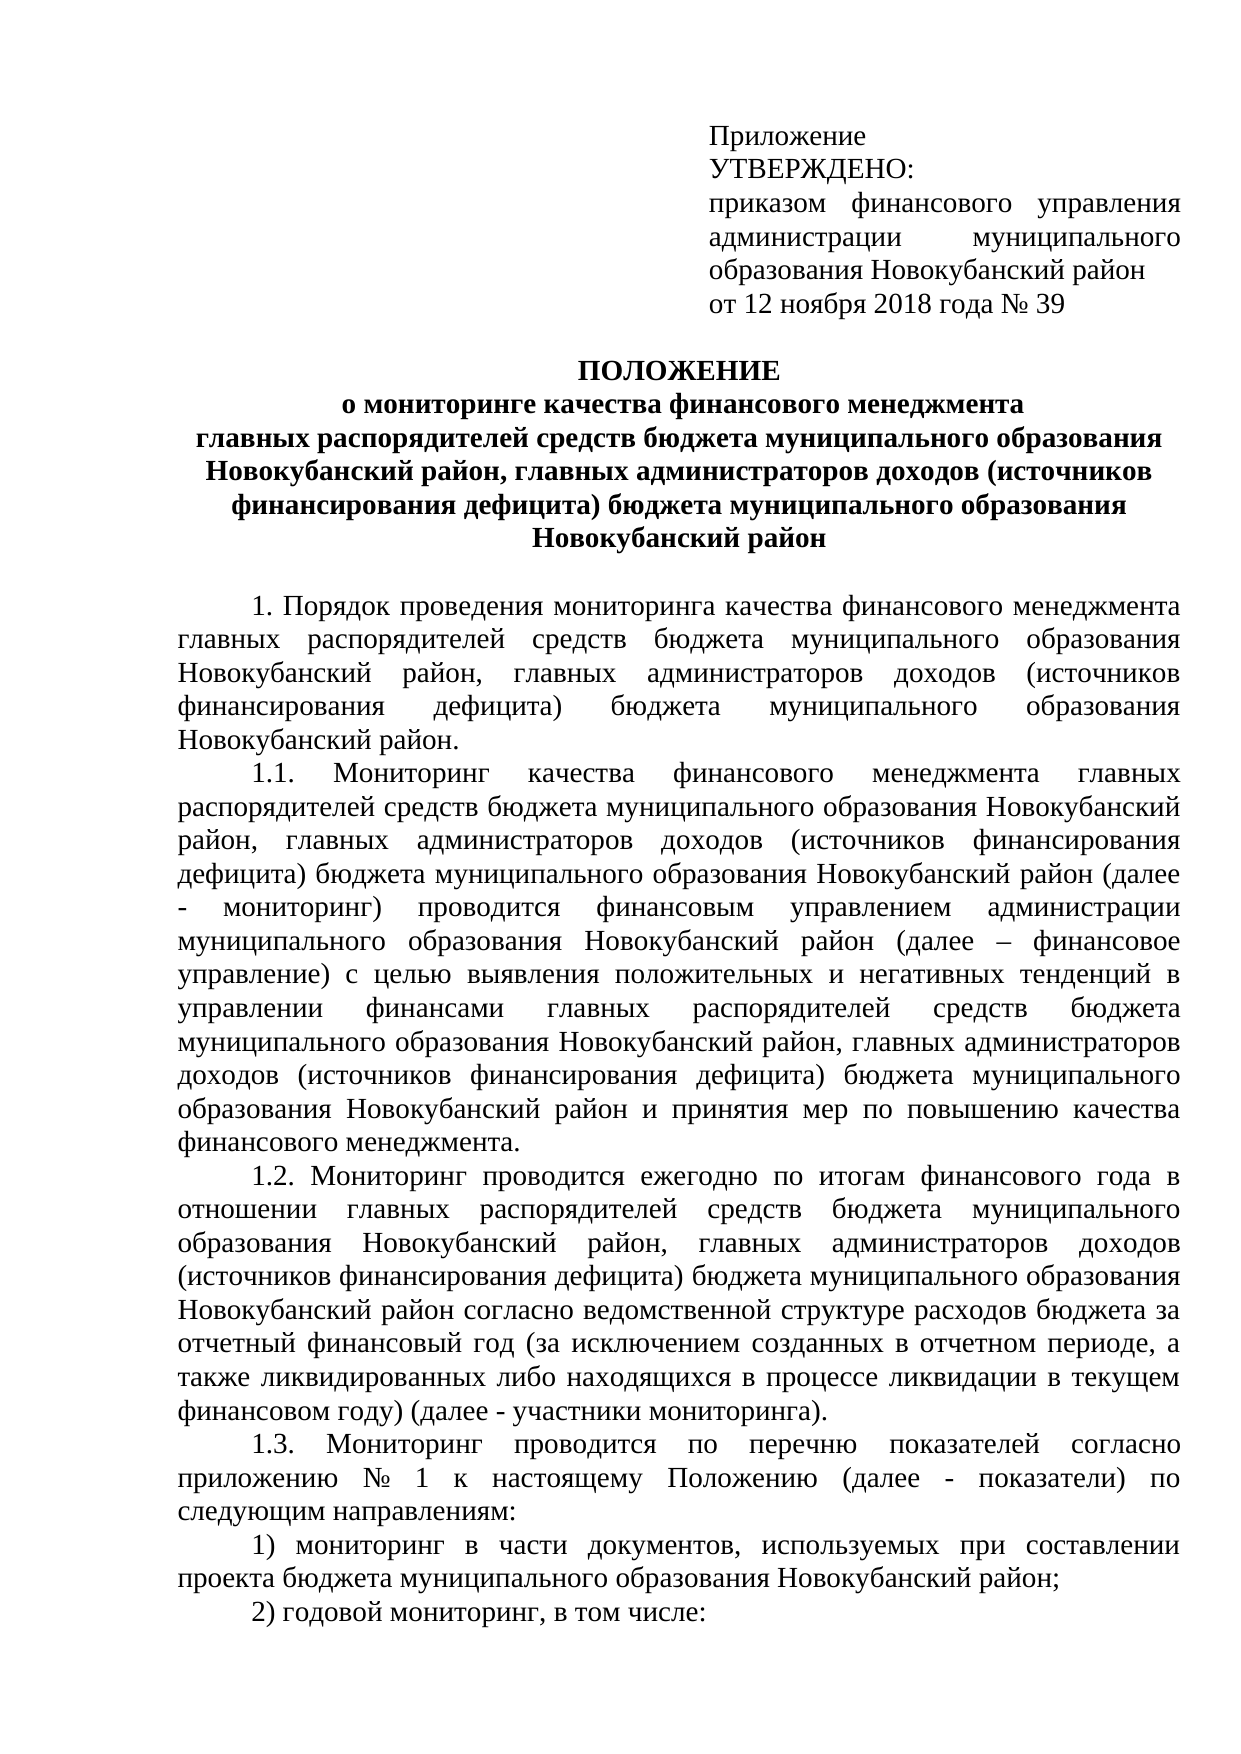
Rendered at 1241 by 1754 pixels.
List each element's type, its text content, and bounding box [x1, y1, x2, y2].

text 1.2. Мониторинг проводится ежегодно по итогам финансового года в отношении главных распорядителей средств бюджета муниципального образования Новокубанский район, главных администраторов доходов (источников финансирования дефицита) бюджета муниципального образования Новокубанский район согласно ведомственной структуре расходов бюджета за отчетный финансовый год (за исключением созданных в отчетном периоде, а также ликвидированных либо находящихся в процессе ликвидации в текущем финансовом году) (далее - участники мониторинга). [177, 1158, 1181, 1426]
text Приложение [709, 118, 1181, 152]
title главных распорядителей средств бюджета муниципального образования Новокубанский район, главных администраторов доходов (источников финансирования дефицита) бюджета муниципального образования Новокубанский район [177, 420, 1181, 554]
text от 12 ноября 2018 года № 39 [709, 286, 1181, 319]
text 1. Порядок проведения мониторинга качества финансового менеджмента главных распорядителей средств бюджета муниципального образования Новокубанский район, главных администраторов доходов (источников финансирования дефицита) бюджета муниципального образования Новокубанский район. [177, 588, 1181, 755]
text 1) мониторинг в части документов, используемых при составлении проекта бюджета муниципального образования Новокубанский район; [177, 1527, 1181, 1594]
text ПОЛОЖЕНИЕ [177, 353, 1181, 386]
text 1.3. Мониторинг проводится по перечню показателей согласно приложению № 1 к настоящему Положению (далее - показатели) по следующим направлениям: [177, 1426, 1181, 1527]
text приказом финансового управления администрации муниципального образования Новокубанский район [709, 185, 1181, 286]
text 2) годовой мониторинг, в том числе: [177, 1594, 1181, 1627]
text 1.1. Мониторинг качества финансового менеджмента главных распорядителей средств бюджета муниципального образования Новокубанский район, главных администраторов доходов (источников финансирования дефицита) бюджета муниципального образования Новокубанский район (далее - мониторинг) проводится финансовым управлением администрации муниципального образования Новокубанский район (далее – финансовое управление) с целью выявления положительных и негативных тенденций в управлении финансами главных распорядителей средств бюджета муниципального образования Новокубанский район, главных администраторов доходов (источников финансирования дефицита) бюджета муниципального образования Новокубанский район и принятия мер по повышению качества финансового менеджмента. [177, 755, 1181, 1158]
title о мониторинге качества финансового менеджмента [177, 386, 1181, 420]
text УТВЕРЖДЕНО: [709, 152, 1181, 185]
